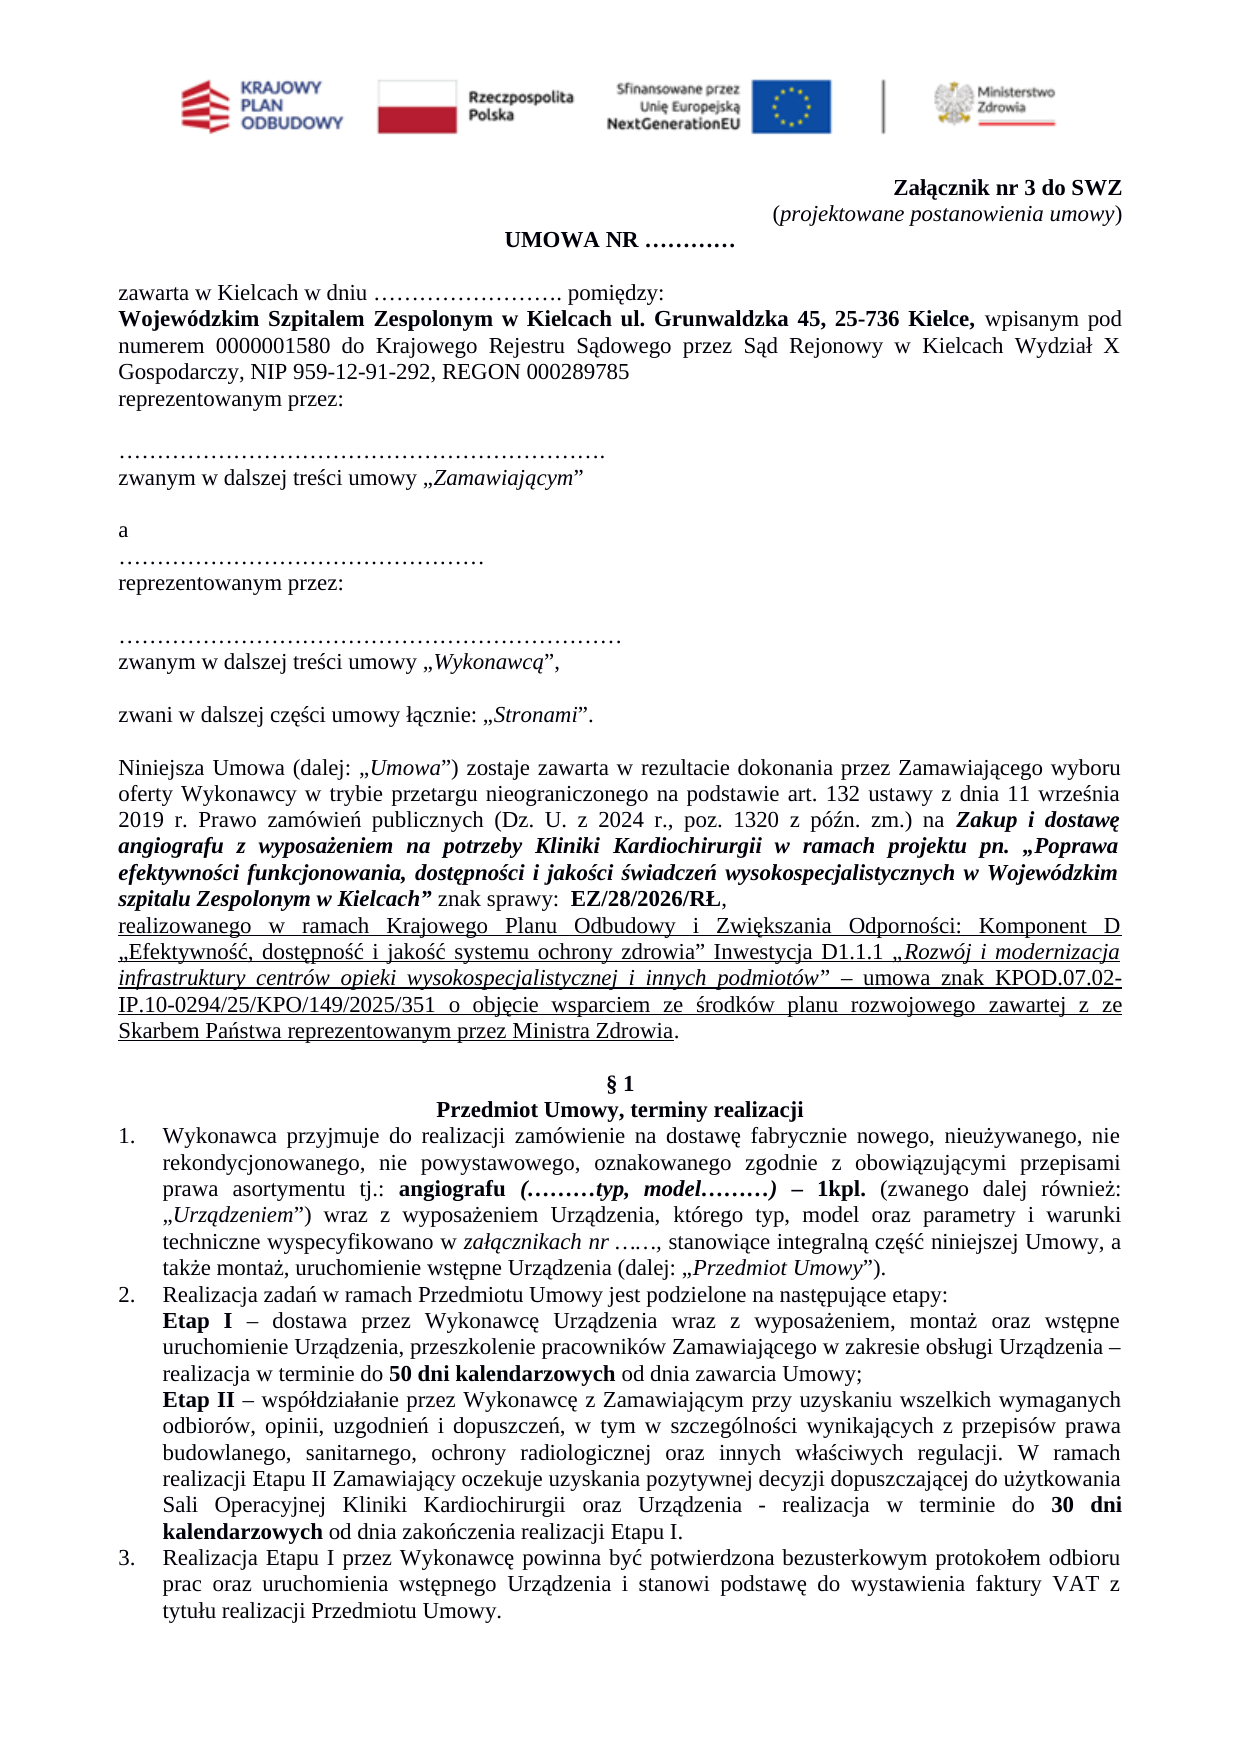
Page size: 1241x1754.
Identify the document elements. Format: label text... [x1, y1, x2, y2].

text Etap I – dostawa przez Wykonawcę Urządzenia wraz z wyposażeniem, montaż oraz wstępne uruchomienie Urządzenia, przeszkolenie pracowników Zamawiającego w zakresie obsługi Urządzenia – realizacja w terminie do 50 dni kalendarzowych od dnia zawarcia Umowy; [162, 1307, 1122, 1386]
text (projektowane postanowienia umowy) [118, 200, 1122, 226]
text zawarta w Kielcach w dniu ……………………. pomiędzy: [118, 279, 1122, 306]
text UMOWA NR ………… [118, 226, 1122, 253]
text Załącznik nr 3 do SWZ [118, 174, 1122, 200]
list Wykonawca przyjmuje do realizacji zamówienie na dostawę fabrycznie nowego, nieużywanego, nie rekondycjonowanego, nie powystawowego, oznakowanego zgodnie z obowiązującymi przepisami prawa asortymentu tj.: angiografu (………typ, model………) – 1kpl. (zwanego dalej również: „Urządzeniem”) wraz z wyposażeniem Urządzenia, którego typ, model oraz parametry i warunki techniczne wyspecyfikowano w załącznikach nr ……, stanowiące integralną część niniejszej Umowy, a także montaż, uruchomienie wstępne Urządzenia (dalej: „Przedmiot Umowy”). [118, 1122, 1122, 1281]
text Wojewódzkim Szpitalem Zespolonym w Kielcach ul. Grunwaldzka 45, 25-736 Kielce, wpisanym pod numerem 0000001580 do Krajowego Rejestru Sądowego przez Sąd Rejonowy w Kielcach Wydział X Gospodarczy, NIP 959-12-91-292, REGON 000289785 [118, 306, 1122, 384]
text zwanym w dalszej treści umowy „Wykonawcą”, [118, 648, 1122, 674]
text reprezentowanym przez: [118, 569, 1122, 595]
picture [167, 59, 1074, 150]
list Realizacja zadań w ramach Przedmiotu Umowy jest podzielone na następujące etapy: [118, 1281, 1122, 1307]
text zwanym w dalszej treści umowy „Zamawiającym” [118, 464, 1122, 490]
text realizowanego w ramach Krajowego Planu Odbudowy i Zwiększania Odporności: Komponent D „Efektywność, dostępność i jakość systemu ochrony zdrowia” Inwestycja D1.1.1 „Rozwój i modernizacja infrastruktury centrów opieki wysokospecjalistycznej i innych podmiotów” – umowa znak KPOD.07.02-IP.10-0294/25/KPO/149/2025/351 o objęcie wsparciem ze środków planu rozwojowego zawartej z ze Skarbem Państwa reprezentowanym przez Ministra Zdrowia. [118, 936, 1122, 987]
text Przedmiot Umowy, terminy realizacji [118, 1096, 1122, 1122]
text ………………………………………………………. [118, 437, 1122, 464]
text ………………………………………………………… [118, 622, 1122, 648]
text realizowanego w ramach Krajowego Planu Odbudowy i Zwiększania Odporności: Komponent D „Efektywność, dostępność i jakość systemu ochrony zdrowia” Inwestycja D1.1.1 „Rozwój i modernizacja infrastruktury centrów opieki wysokospecjalistycznej i innych podmiotów” – umowa znak KPOD.07.02-IP.10-0294/25/KPO/149/2025/351 o objęcie wsparciem ze środków planu rozwojowego zawartej z ze Skarbem Państwa reprezentowanym przez Ministra Zdrowia. [118, 1015, 1122, 1043]
text Etap II – współdziałanie przez Wykonawcę z Zamawiającym przy uzyskaniu wszelkich wymaganych odbiorów, opinii, uzgodnień i dopuszczeń, w tym w szczególności wynikających z przepisów prawa budowlanego, sanitarnego, ochrony radiologicznej oraz innych właściwych regulacji. W ramach realizacji Etapu II Zamawiający oczekuje uzyskania pozytywnej decyzji dopuszczającej do użytkowania Sali Operacyjnej Kliniki Kardiochirurgii oraz Urządzenia - realizacja w terminie do 30 dni kalendarzowych od dnia zakończenia realizacji Etapu I. [162, 1386, 1122, 1544]
text reprezentowanym przez: [118, 384, 1122, 411]
text a [118, 516, 1122, 543]
list Realizacja Etapu I przez Wykonawcę powinna być potwierdzona bezusterkowym protokołem odbioru prac oraz uruchomienia wstępnego Urządzenia i stanowi podstawę do wystawienia faktury VAT z tytułu realizacji Przedmiotu Umowy. [118, 1544, 1122, 1623]
text zwani w dalszej części umowy łącznie: „Stronami”. [118, 701, 1122, 727]
text § 1 [118, 1070, 1122, 1096]
text Niniejsza Umowa (dalej: „Umowa”) zostaje zawarta w rezultacie dokonania przez Zamawiającego wyboru oferty Wykonawcy w trybie przetargu nieograniczonego na podstawie art. 132 ustawy z dnia 11 września 2019 r. Prawo zamówień publicznych (Dz. U. z 2024 r., poz. 1320 z późn. zm.) na Zakup i dostawę angiografu z wyposażeniem na potrzeby Kliniki Kardiochirurgii w ramach projektu pn. „Poprawa efektywności funkcjonowania, dostępności i jakości świadczeń wysokospecjalistycznych w Wojewódzkim szpitalu Zespolonym w Kielcach” znak sprawy: EZ/28/2026/RŁ, [118, 753, 1122, 912]
text ………………………………………… [118, 543, 1122, 569]
